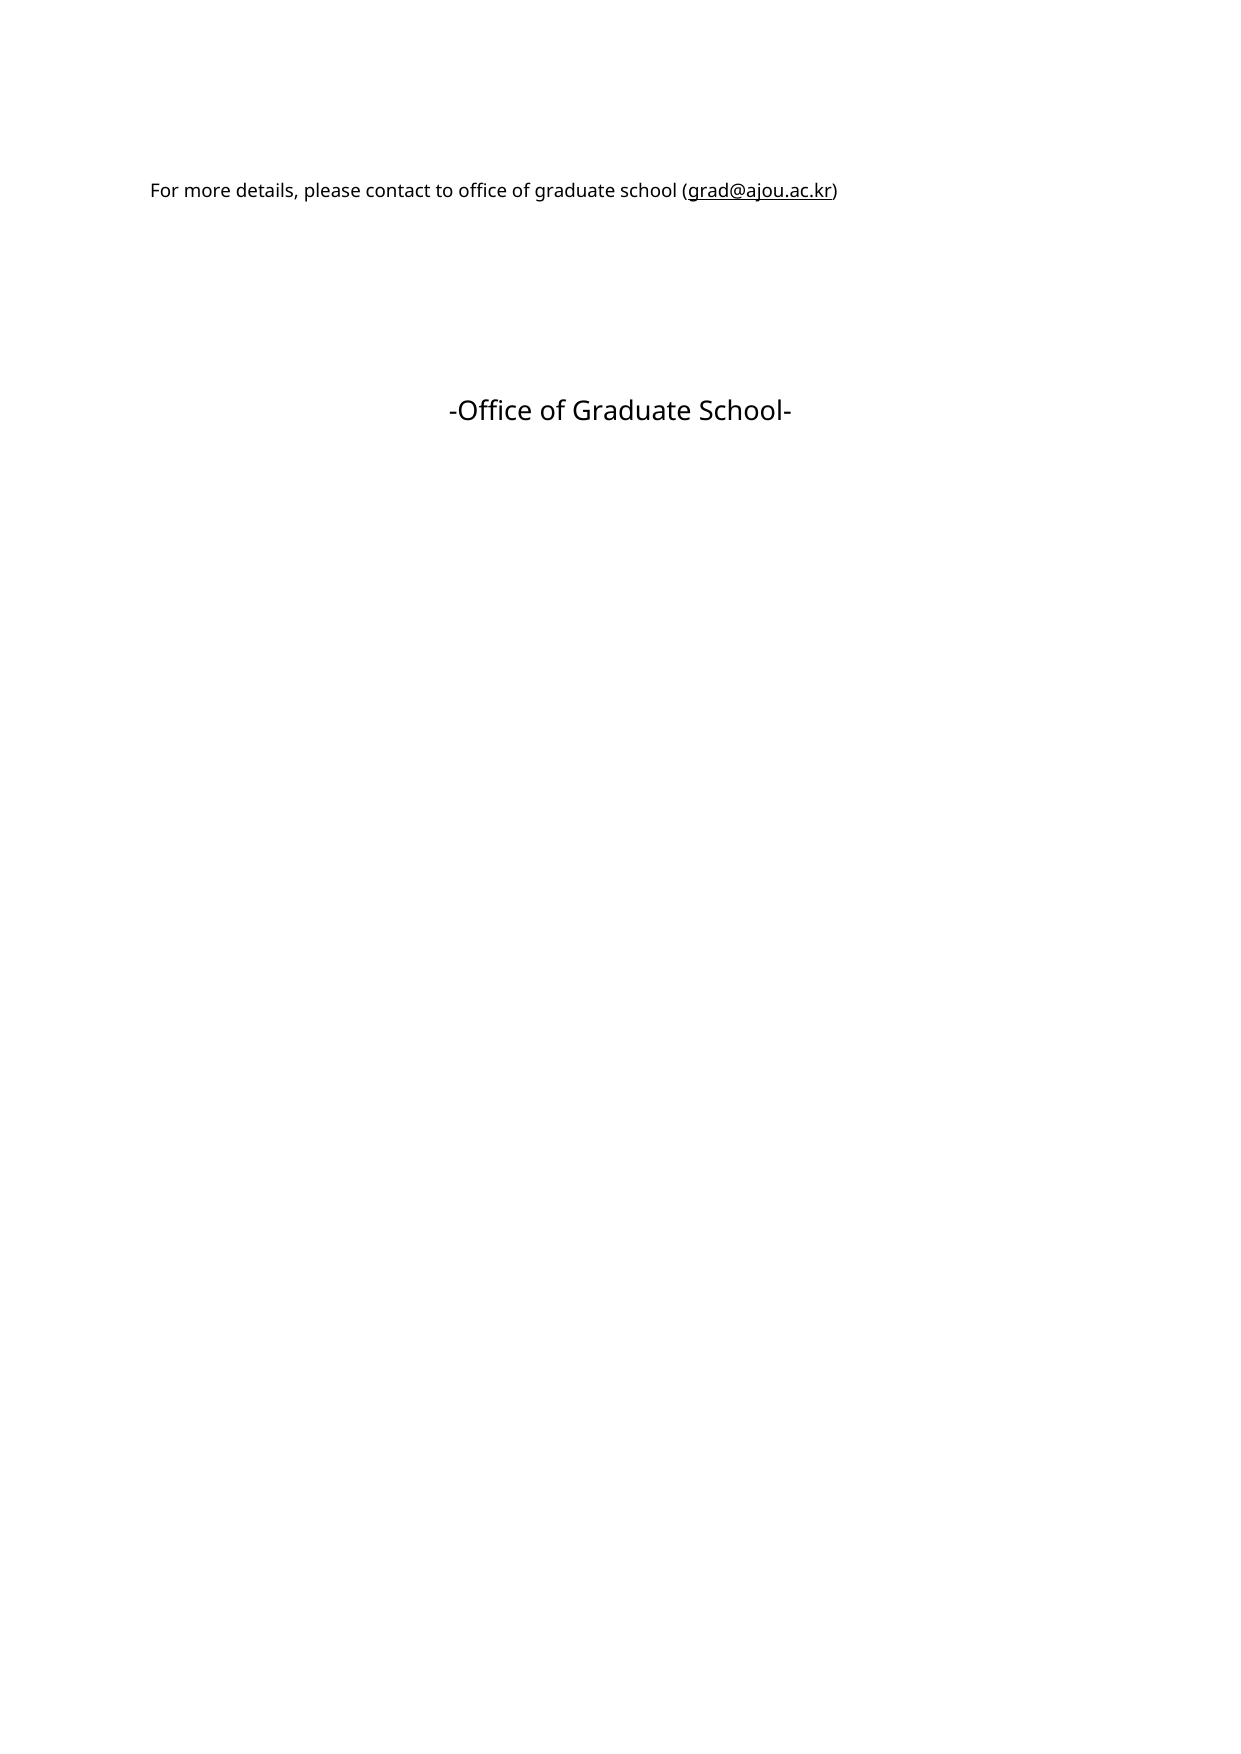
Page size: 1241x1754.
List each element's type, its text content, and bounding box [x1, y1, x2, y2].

text -Office of Graduate School- [150, 391, 1090, 428]
text For more details, please contact to office of graduate school (grad@ajou.ac.kr) [150, 177, 1090, 203]
